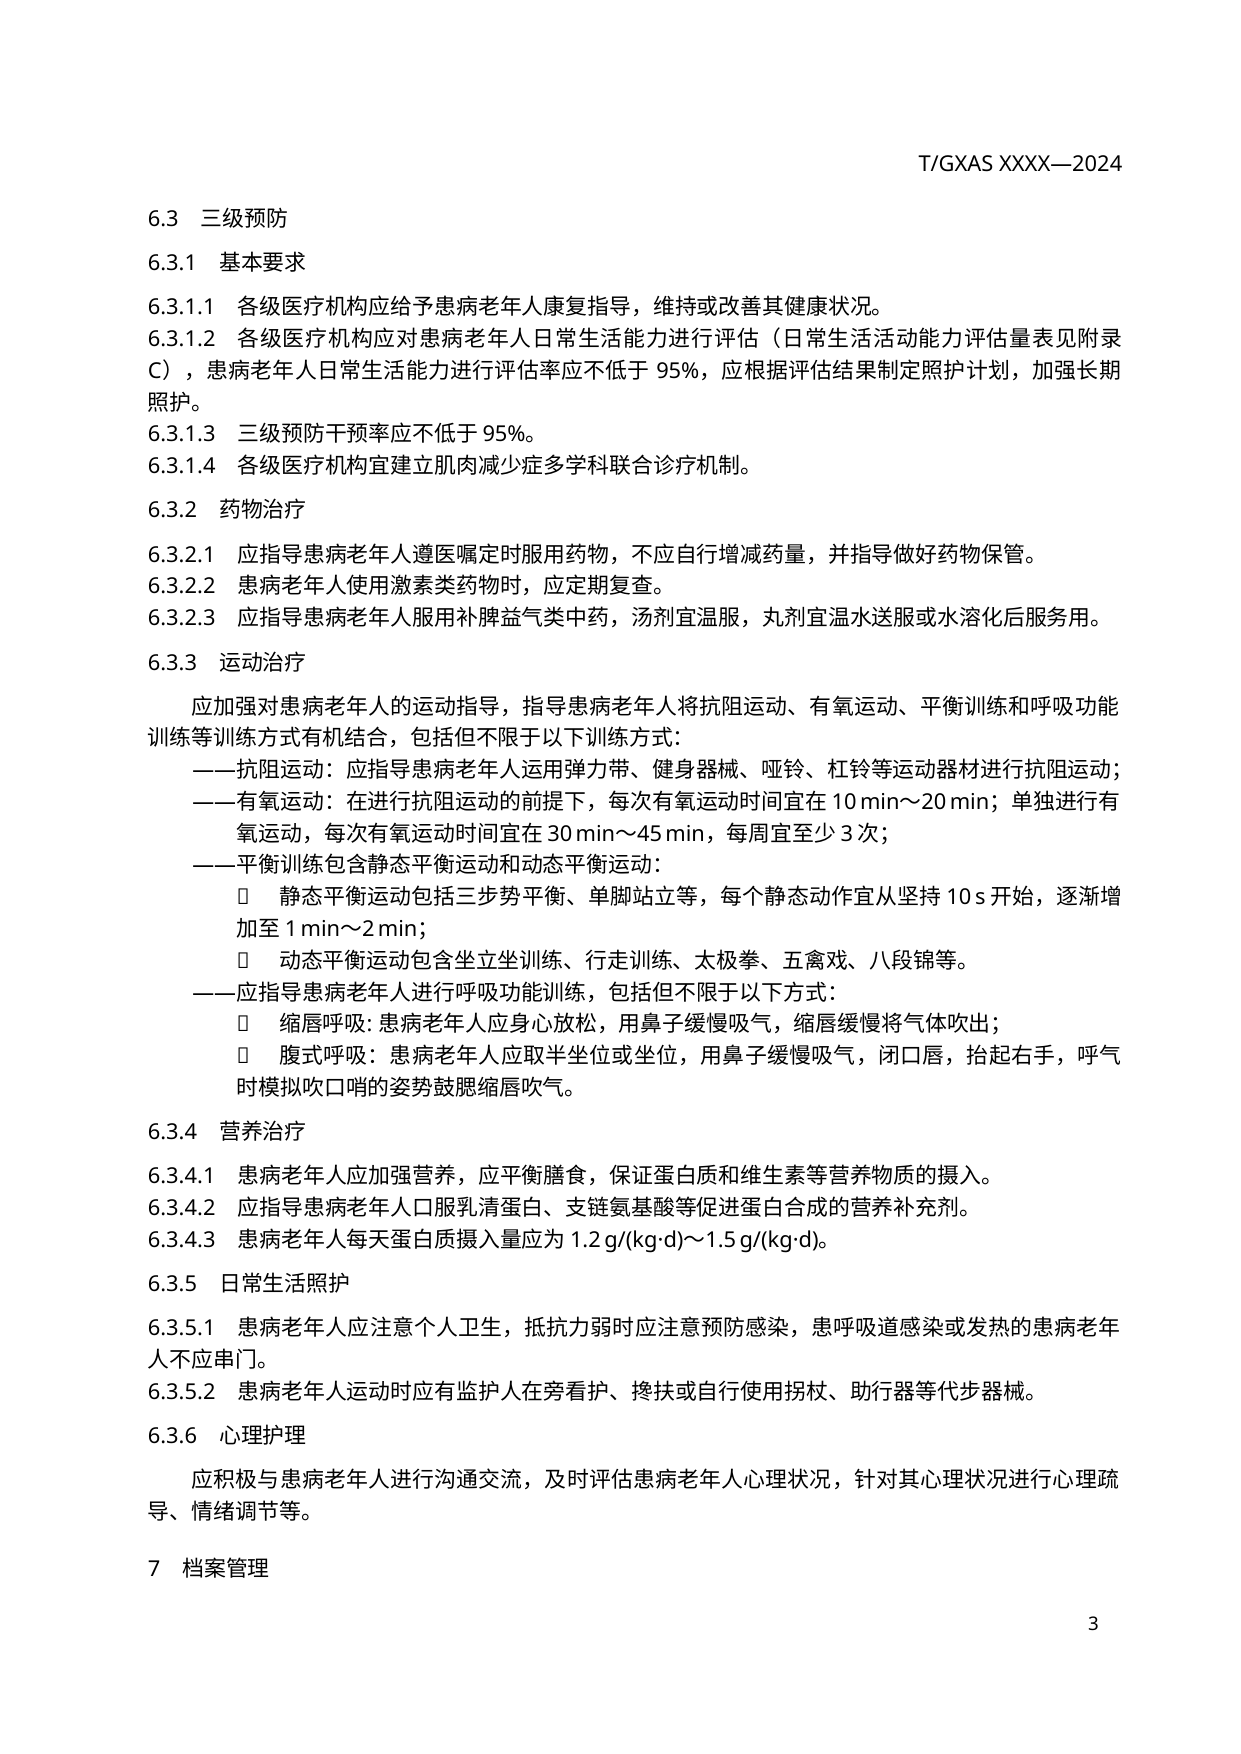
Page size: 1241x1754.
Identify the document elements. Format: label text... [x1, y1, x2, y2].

text 三级预防干预率应不低于95%。 [148, 416, 1122, 448]
text 各级医疗机构应对患病老年人日常生活能力进行评估（日常生活活动能力评估量表见附录C），患病老年人日常生活能力进行评估率应不低于95%，应根据评估结果制定照护计划，加强长期照护。 [148, 321, 1122, 416]
text 动态平衡运动包含坐立坐训练、行走训练、太极拳、五禽戏、八段锦等。 [236, 943, 1122, 974]
text 患病老年人运动时应有监护人在旁看护、搀扶或自行使用拐杖、助行器等代步器械。 [148, 1374, 1122, 1406]
text 应指导患病老年人进行呼吸功能训练，包括但不限于以下方式： [192, 974, 1122, 1006]
text 患病老年人每天蛋白质摄入量应为1.2 g/(kg·d)～1.5 g/(kg·d)。 [148, 1222, 1122, 1253]
text 应指导患病老年人服用补脾益气类中药，汤剂宜温服，丸剂宜温水送服或水溶化后服务用。 [148, 600, 1122, 632]
text 运动治疗 [148, 644, 1122, 676]
text 各级医疗机构应给予患病老年人康复指导，维持或改善其健康状况。 [148, 289, 1122, 321]
text 缩唇呼吸: 患病老年人应身心放松，用鼻子缓慢吸气，缩唇缓慢将气体吹出； [236, 1006, 1122, 1038]
text 患病老年人应注意个人卫生，抵抗力弱时应注意预防感染，患呼吸道感染或发热的患病老年人不应串门。 [148, 1310, 1122, 1374]
text 心理护理 [148, 1418, 1122, 1450]
text 应积极与患病老年人进行沟通交流，及时评估患病老年人心理状况，针对其心理状况进行心理疏导、情绪调节等。 [148, 1462, 1122, 1526]
text 三级预防 [148, 201, 1122, 233]
text 药物治疗 [148, 492, 1122, 524]
text 静态平衡运动包括三步势平衡、单脚站立等，每个静态动作宜从坚持10 s开始，逐渐增加至1 min～2 min； [236, 879, 1122, 943]
text 患病老年人应加强营养，应平衡膳食，保证蛋白质和维生素等营养物质的摄入。 [148, 1158, 1122, 1190]
text 应指导患病老年人遵医嘱定时服用药物，不应自行增减药量，并指导做好药物保管。 [148, 537, 1122, 568]
text 有氧运动：在进行抗阻运动的前提下，每次有氧运动时间宜在10 min～20 min；单独进行有氧运动，每次有氧运动时间宜在30 min～45 min，每周宜至少3次； [192, 784, 1122, 847]
text 应加强对患病老年人的运动指导，指导患病老年人将抗阻运动、有氧运动、平衡训练和呼吸功能训练等训练方式有机结合，包括但不限于以下训练方式： [148, 689, 1122, 752]
text 抗阻运动：应指导患病老年人运用弹力带、健身器械、哑铃、杠铃等运动器材进行抗阻运动； [192, 752, 1122, 784]
text 腹式呼吸：患病老年人应取半坐位或坐位，用鼻子缓慢吸气，闭口唇，抬起右手，呼气时模拟吹口哨的姿势鼓腮缩唇吹气。 [236, 1038, 1122, 1101]
text 平衡训练包含静态平衡运动和动态平衡运动： [192, 847, 1122, 879]
text 日常生活照护 [148, 1266, 1122, 1298]
text 患病老年人使用激素类药物时，应定期复查。 [148, 568, 1122, 600]
text 营养治疗 [148, 1114, 1122, 1146]
text 各级医疗机构宜建立肌肉减少症多学科联合诊疗机制。 [148, 448, 1122, 480]
text 应指导患病老年人口服乳清蛋白、支链氨基酸等促进蛋白合成的营养补充剂。 [148, 1190, 1122, 1222]
text 基本要求 [148, 245, 1122, 277]
text 档案管理 [148, 1551, 1122, 1582]
